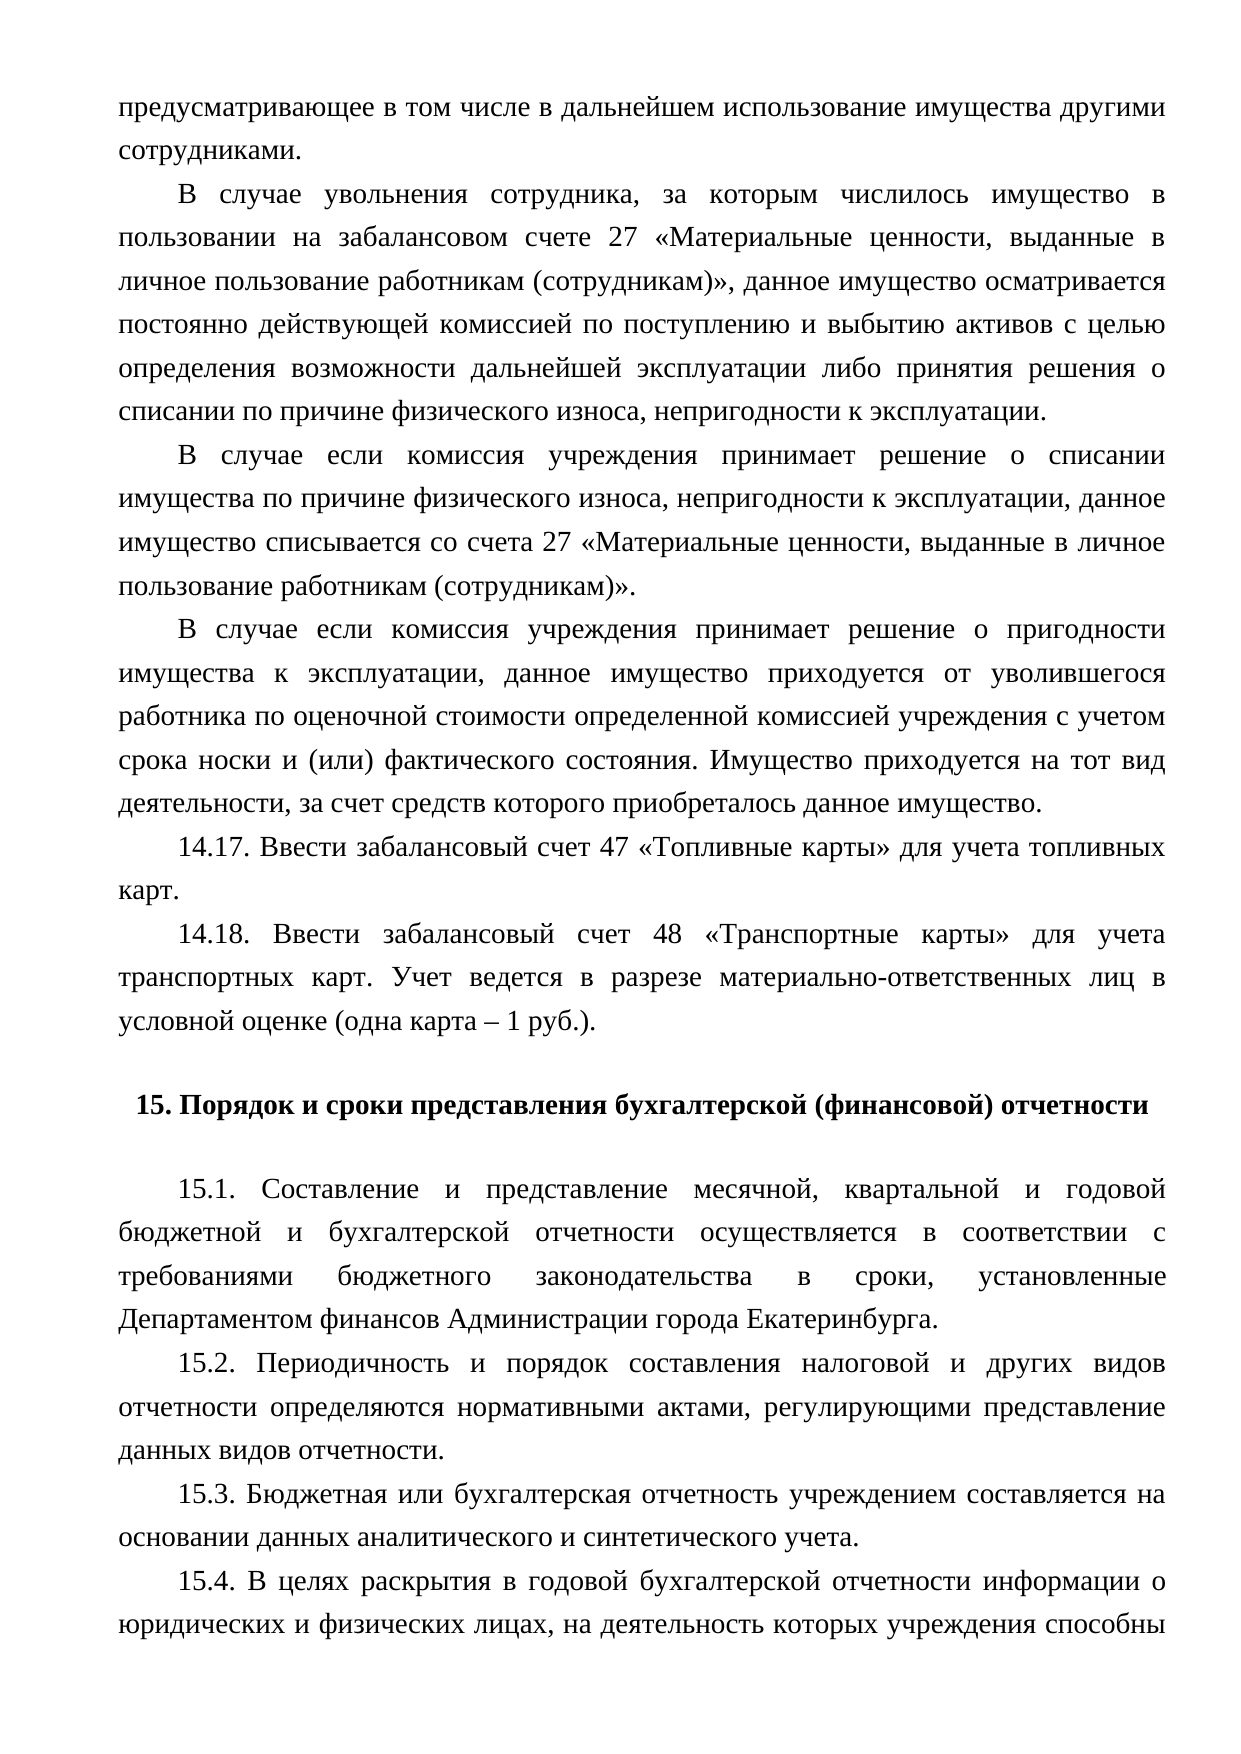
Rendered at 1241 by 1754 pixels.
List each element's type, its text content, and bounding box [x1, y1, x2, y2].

text В случае если комиссия учреждения принимает решение о списании имущества по причине физического износа, непригодности к эксплуатации, данное имущество списывается со счета 27 «Материальные ценности, выданные в личное пользование работникам (сотрудникам)». [118, 437, 1167, 601]
text 14.18. Ввести забалансовый счет 48 «Транспортные карты» для учета транспортных карт. Учет ведется в разрезе материально-ответственных лиц в условной оценке (одна карта – 1 руб.). [118, 916, 1167, 1037]
text 15.3. Бюджетная или бухгалтерская отчетность учреждением составляется на основании данных аналитического и синтетического учета. [118, 1476, 1167, 1553]
text 14.17. Ввести забалансовый счет 47 «Топливные карты» для учета топливных карт. [118, 829, 1167, 906]
text 15.2. Периодичность и порядок составления налоговой и других видов отчетности определяются нормативными актами, регулирующими представление данных видов отчетности. [118, 1345, 1167, 1466]
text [118, 1563, 1167, 1640]
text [118, 89, 1167, 166]
text В случае увольнения сотрудника, за которым числилось имущество в пользовании на забалансовом счете 27 «Материальные ценности, выданные в личное пользование работникам (сотрудникам)», данное имущество осматривается постоянно действующей комиссией по поступлению и выбытию активов с целью определения возможности дальнейшей эксплуатации либо принятия решения о списании по причине физического износа, непригодности к эксплуатации. [118, 176, 1167, 427]
text В случае если комиссия учреждения принимает решение о пригодности имущества к эксплуатации, данное имущество приходуется от уволившегося работника по оценочной стоимости определенной комиссией учреждения с учетом срока носки и (или) фактического состояния. Имущество приходуется на тот вид деятельности, за счет средств которого приобреталось данное имущество. [118, 611, 1167, 819]
text 15. Порядок и сроки представления бухгалтерской (финансовой) отчетности [118, 1087, 1167, 1121]
text 15.1. Составление и представление месячной, квартальной и годовой бюджетной и бухгалтерской отчетности осуществляется в соответствии с требованиями бюджетного законодательства в сроки, установленные Департаментом финансов Администрации города Екатеринбурга. [118, 1171, 1167, 1335]
